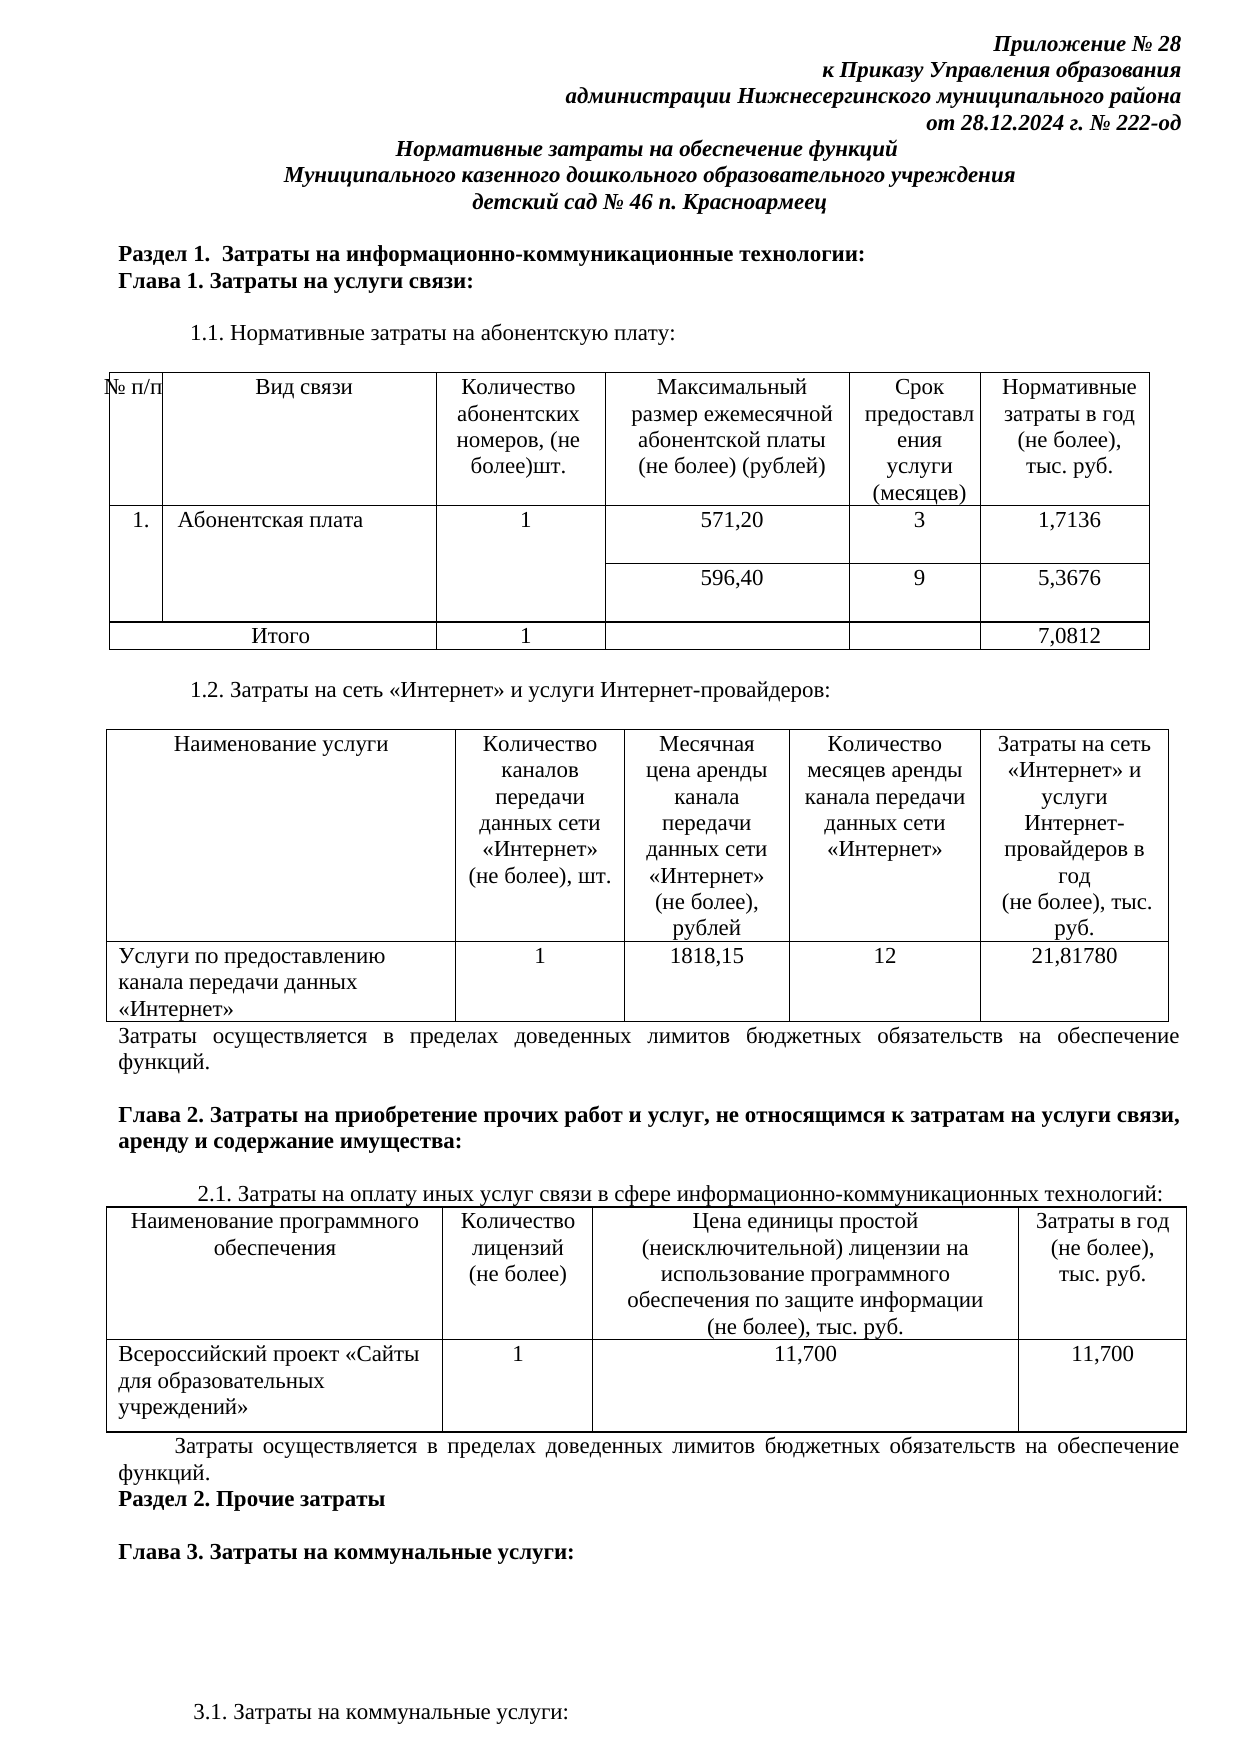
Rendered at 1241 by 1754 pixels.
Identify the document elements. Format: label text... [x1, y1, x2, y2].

text Нормативные затраты на обеспечение функций Муниципального казенного дошкольного образовательного учреждения [118, 135, 1181, 188]
table_header Затраты на сеть «Интернет» и услуги Интернет-провайдеров в год (не более), тыс. руб. [981, 730, 1168, 941]
text Глава 1. Затраты на услуги связи: [118, 267, 1181, 293]
table_header Нормативные затраты в год (не более), тыс. руб. [981, 373, 1149, 505]
text Глава 2. Затраты на приобретение прочих работ и услуг, не относящимся к затратам на услуги связи, аренду и содержание имущества: [118, 1101, 1181, 1154]
table_cell 596,40 [606, 564, 849, 621]
table_cell Итого [110, 623, 436, 649]
text Затраты осуществляется в пределах доведенных лимитов бюджетных обязательств на обеспечение функций. [118, 1022, 1181, 1075]
table_cell 11,700 [1019, 1340, 1186, 1431]
table_cell 9 [850, 564, 980, 621]
table_header № п/п [110, 373, 162, 505]
table_cell [850, 623, 980, 649]
table_cell 1 [437, 506, 605, 621]
text 3.1. Затраты на коммунальные услуги: [118, 1698, 1181, 1724]
table_cell 5,3676 [981, 564, 1149, 621]
text Приложение № 28 [118, 29, 1181, 56]
table_cell 571,20 [606, 506, 849, 563]
table_header Количество абонентских номеров, (не более)шт. [437, 373, 605, 505]
table_cell 1818,15 [625, 942, 789, 1021]
text Раздел 1. Затраты на информационно-коммуникационные технологии: [118, 240, 1181, 267]
table_cell 1,7136 [981, 506, 1149, 563]
table_header Цена единицы простой (неисключительной) лицензии на использование программного обеспечения по защите информации (не более), тыс. руб. [593, 1208, 1018, 1339]
table_header Вид связи [163, 373, 436, 505]
table_cell 1. [110, 506, 162, 621]
table_cell Абонентская плата [163, 506, 436, 621]
table_header Месячная цена аренды канала передачи данных сети «Интернет» (не более), рублей [625, 730, 789, 941]
table_header Наименование услуги [107, 730, 455, 941]
text Глава 3. Затраты на коммунальные услуги: [118, 1538, 1181, 1564]
table_header Срок предоставления услуги (месяцев) [850, 373, 980, 505]
table_header Количество лицензий (не более) [443, 1208, 592, 1339]
table_cell 12 [790, 942, 980, 1021]
table_header Наименование программного обеспечения [107, 1208, 442, 1339]
table_header Максимальный размер ежемесячной абонентской платы (не более) (рублей) [606, 373, 849, 505]
table_cell 1 [456, 942, 624, 1021]
table_cell 1 [437, 623, 605, 649]
text Затраты осуществляется в пределах доведенных лимитов бюджетных обязательств на обеспечение функций. [118, 1433, 1181, 1485]
table_header Затраты в год (не более), тыс. руб. [1019, 1208, 1186, 1339]
table_cell 3 [850, 506, 980, 563]
text Раздел 2. Прочие затраты [118, 1485, 1181, 1512]
table_header Количество каналов передачи данных сети «Интернет» (не более), шт. [456, 730, 624, 941]
text детский сад № 46 п. Красноармеец [118, 188, 1181, 214]
table_cell [606, 623, 849, 649]
text к Приказу Управления образования [118, 56, 1181, 82]
text 2.1. Затраты на оплату иных услуг связи в сфере информационно-коммуникационных технологий: [118, 1180, 1181, 1206]
list 1.1. Нормативные затраты на абонентскую плату: [118, 319, 1181, 346]
text от 28.12.2024 г. № 222-од [118, 109, 1181, 135]
table_header Количество месяцев аренды канала передачи данных сети «Интернет» [790, 730, 980, 941]
list 1.2. Затраты на сеть «Интернет» и услуги Интернет-провайдеров: [118, 676, 1181, 703]
table_cell 7,0812 [981, 623, 1149, 649]
table_cell 1 [443, 1340, 592, 1431]
table_cell Услуги по предоставлению канала передачи данных «Интернет» [107, 942, 455, 1021]
table_cell 11,700 [593, 1340, 1018, 1431]
table_cell Всероссийский проект «Сайты для образовательных учреждений» [107, 1340, 442, 1431]
table_cell 21,81780 [981, 942, 1168, 1021]
text администрации Нижнесергинского муниципального района [118, 82, 1181, 109]
